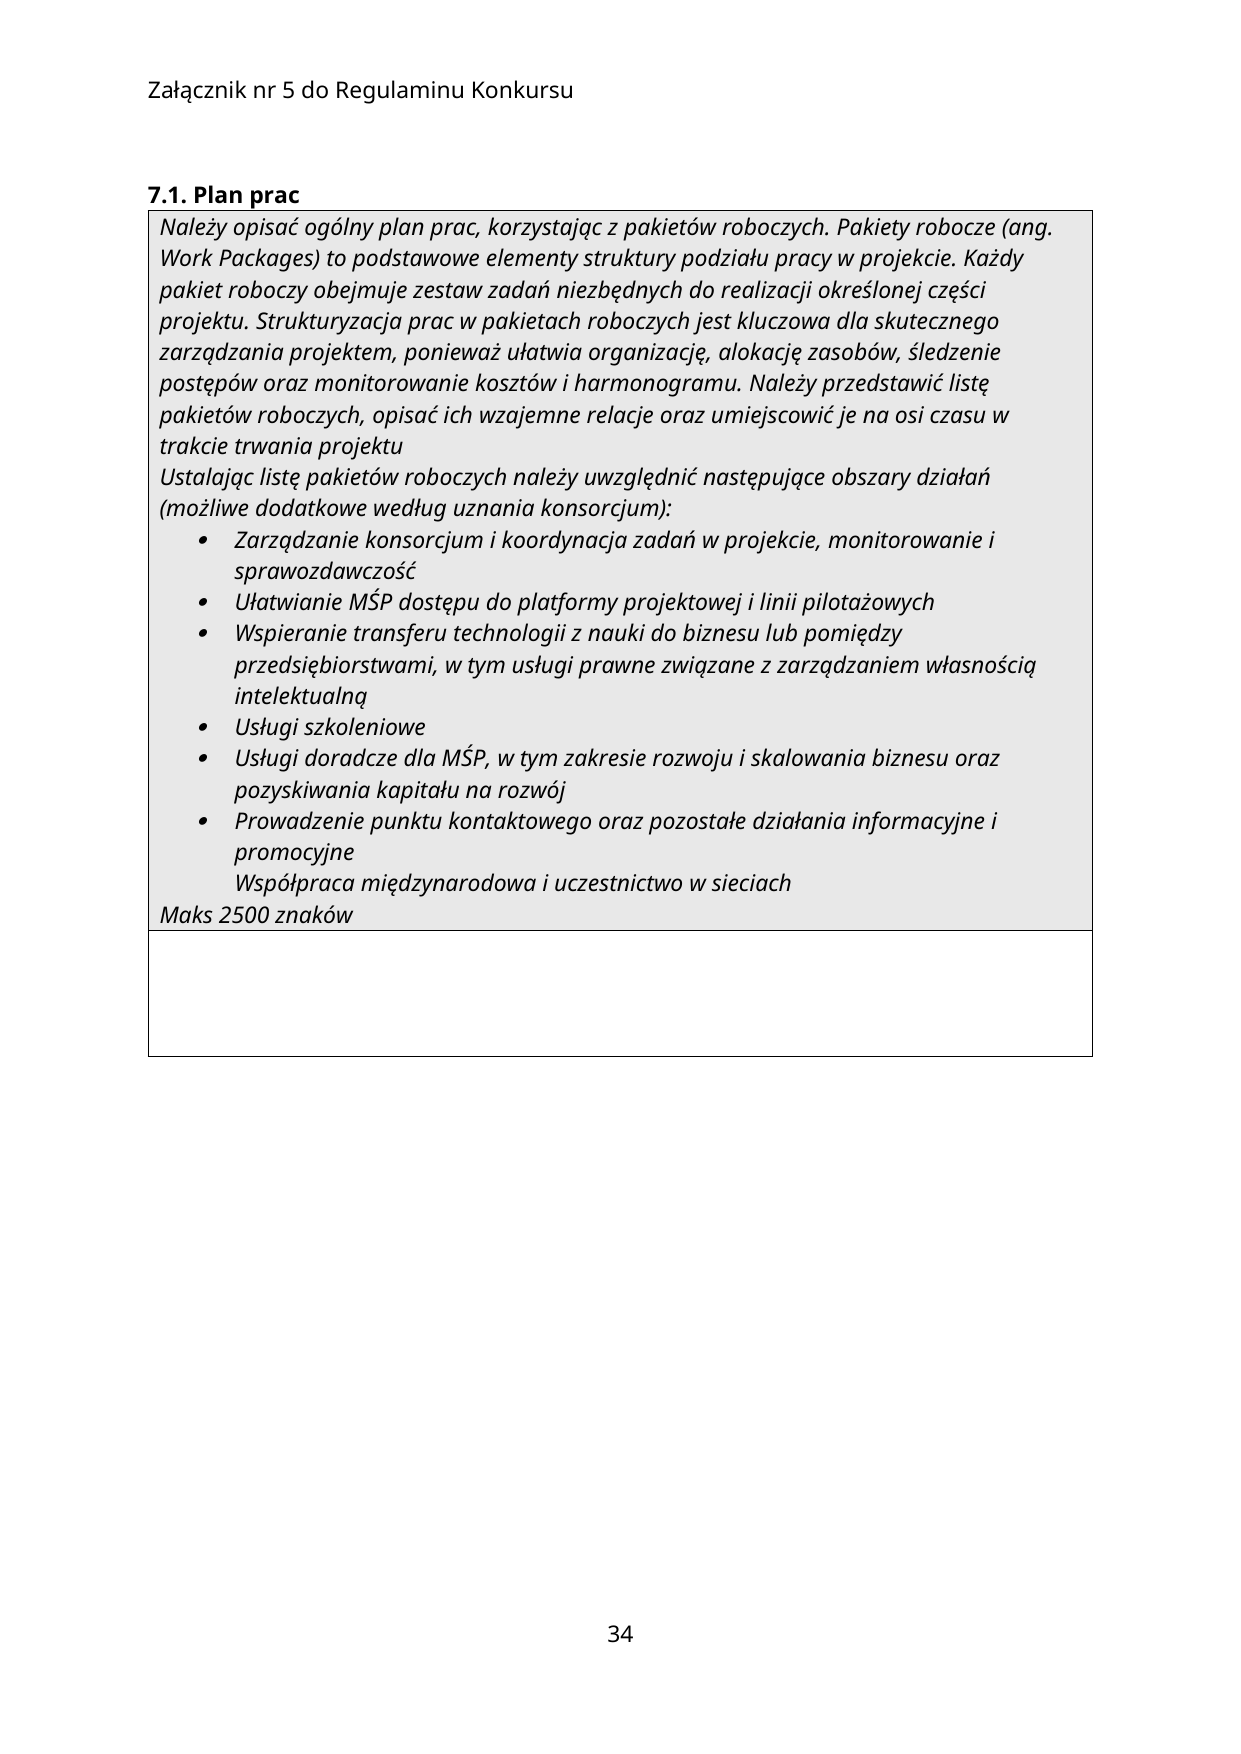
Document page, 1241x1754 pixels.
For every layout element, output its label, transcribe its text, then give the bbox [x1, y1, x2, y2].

table_cell [149, 931, 1092, 1056]
table_header Należy opisać ogólny plan prac, korzystając z pakietów roboczych. Pakiety robocze (ang. Work Packages) to podstawowe elementy struktury podziału pracy w projekcie. Każdy pakiet roboczy obejmuje zestaw zadań niezbędnych do realizacji określonej części projektu. Strukturyzacja prac w pakietach roboczych jest kluczowa dla skutecznego zarządzania projektem, ponieważ ułatwia organizację, alokację zasobów, śledzenie postępów oraz monitorowanie kosztów i harmonogramu. Należy przedstawić listę pakietów roboczych, opisać ich wzajemne relacje oraz umiejscowić je na osi czasu w trakcie trwania projektu Ustalając listę pakietów roboczych należy uwzględnić następujące obszary działań (możliwe dodatkowe według uznania konsorcjum): Zarządzanie konsorcjum i koordynacja zadań w projekcie, monitorowanie i sprawozdawczość Ułatwianie MŚP dostępu do platformy projektowej i linii pilotażowych Wspieranie transferu technologii z nauki do biznesu lub pomiędzy przedsiębiorstwami, w tym usługi prawne związane z zarządzaniem własnością intelektualną Usługi szkoleniowe Usługi doradcze dla MŚP, w tym zakresie rozwoju i skalowania biznesu oraz pozyskiwania kapitału na rozwój Prowadzenie punktu kontaktowego oraz pozostałe działania informacyjne i promocyjne Współpraca międzynarodowa i uczestnictwo w sieciach Maks 2500 znaków [149, 211, 1092, 930]
list Plan prac [148, 179, 1093, 210]
